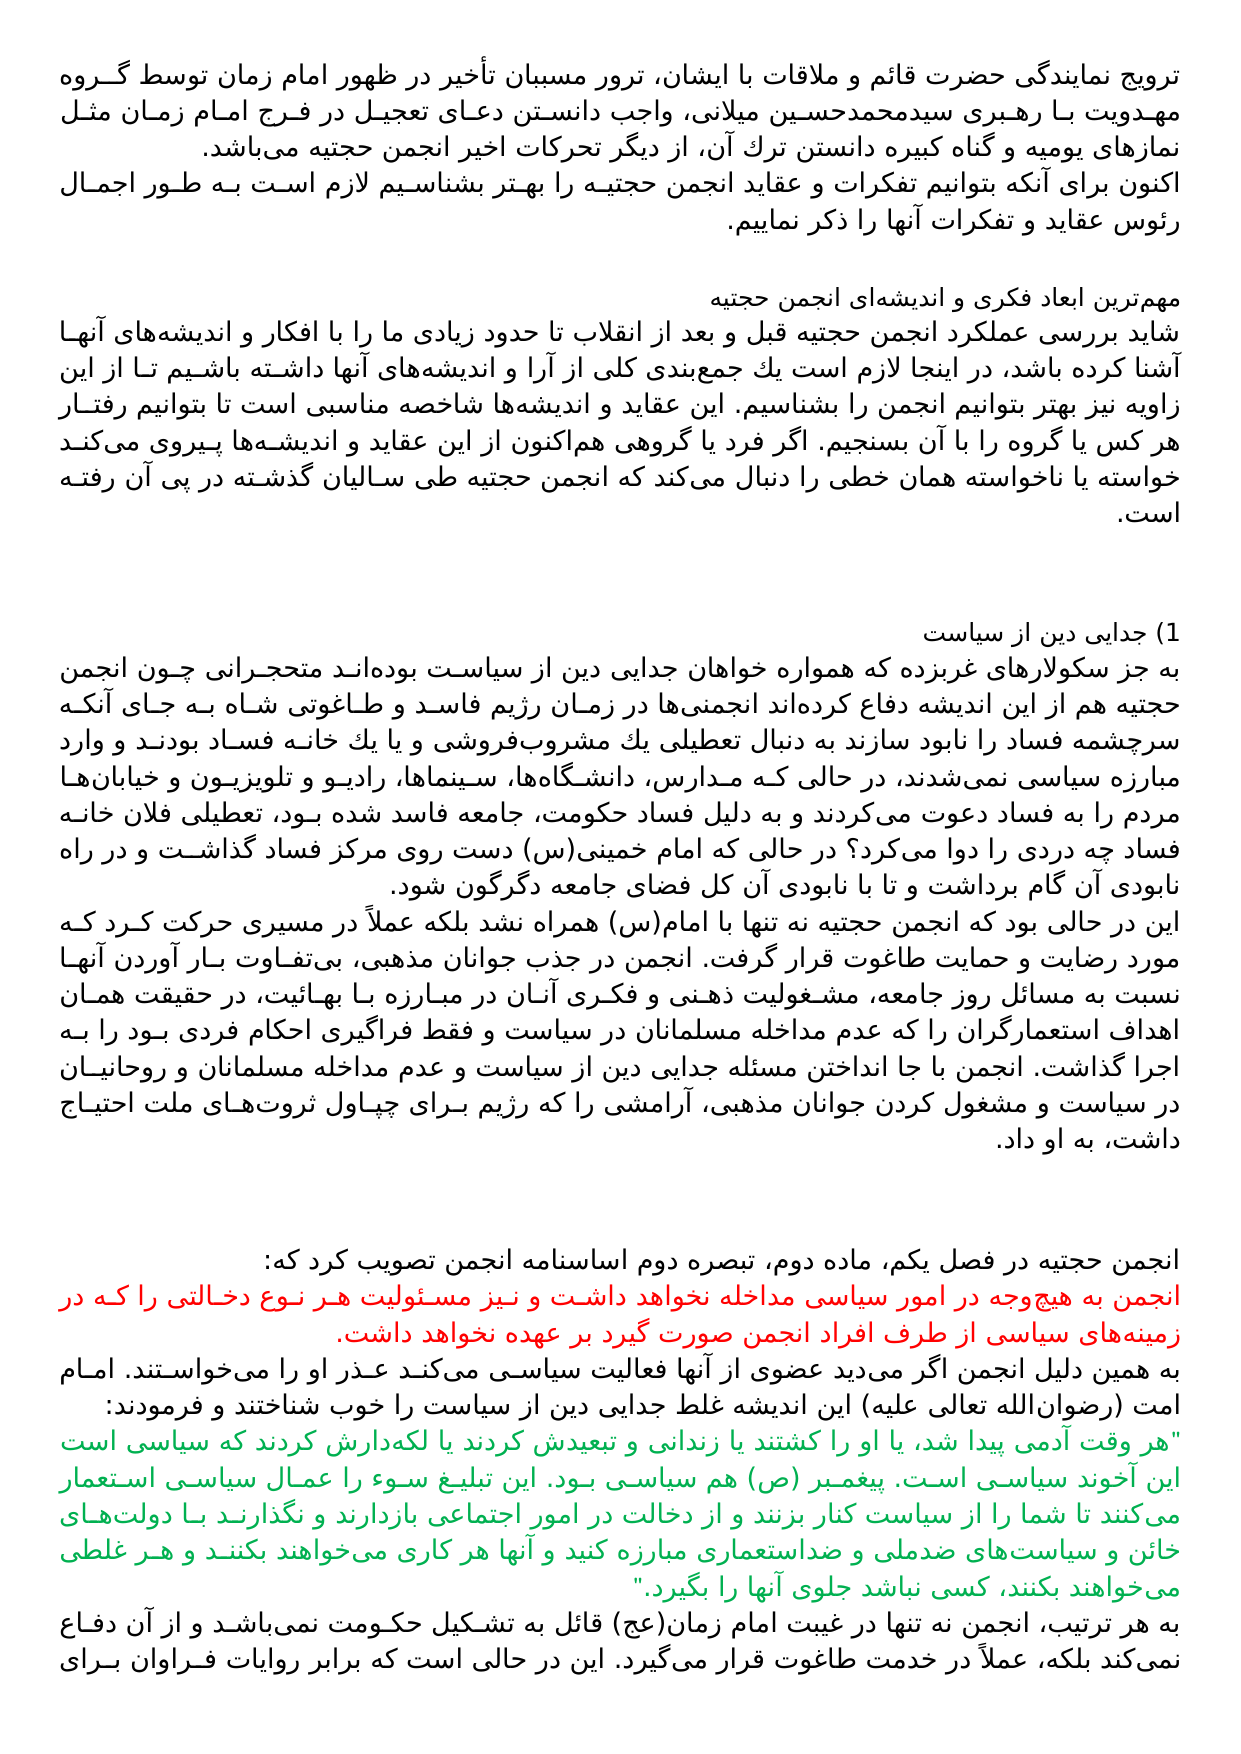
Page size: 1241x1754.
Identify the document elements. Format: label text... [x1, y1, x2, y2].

text اكنون برای آنكه بتوانیم تفكرات و عقاید انجمن حجتیه را بهتر بشناسیم لازم است به طور اجمال رئوس عقاید و تفكرات آنها را ذكر نماییم. [59, 168, 1181, 236]
text "هر وقت آدمی پیدا شد، یا او را كشتند یا زندانی و تبعیدش كردند یا لكه‌دارش كردند كه سیاسی است این آخوند سیاسی است. پیغمبر (ص) هم سیاسی بود. این تبلیغ سوء را عمال سیاسی استعمار می‌‌كنند تا شما را از سیاست كنار بزنند و از دخالت در امور اجتماعی بازدارند و نگذارند با دولت‌های خائن و سیاست‌های ضدملی و ضداستعماری مبارزه كنید و آنها هر كاری می‌خواهند بكنند و هر غلطی می‌خواهند بكنند، كسی نباشد جلوی آنها را بگیرد." [59, 1426, 1181, 1603]
text شاید بررسی عملكرد انجمن حجتیه قبل و بعد از انقلاب تا حدود زیادی ما را با افكار و اندیشه‌های آنها آشنا كرده باشد، در اینجا لازم است یك جمع‌بندی كلی از آرا و اندیشه‌های آنها داشته باشیم تا از این زاویه نیز بهتر بتوانیم انجمن را بشناسیم. این عقاید و اندیشه‌ها شاخصه مناسبی است تا بتوانیم رفتار هر كس یا گروه را با آن بسنجیم. اگر فرد یا گروهی هم‌اكنون از این عقاید و اندیشه‌ها پیروی می‌كند خواسته یا ناخواسته همان خطی را دنبال می‌كند كه انجمن حجتیه طی سالیان گذشته در پی آن رفته است. [59, 316, 1181, 529]
text انجمن به هیچ‌وجه در امور سیاسی مداخله نخواهد داشت و نیز مسئولیت هر نوع دخالتی را كه در زمینه‌های سیاسی از طرف افراد انجمن صورت گیرد بر عهده نخواهد داشت. [59, 1281, 1181, 1348]
text این در حالی بود كه انجمن حجتیه نه تنها با امام(س) همراه نشد بلكه عملاً در مسیری حركت كرد كه مورد رضایت و حمایت طاغوت قرار گرفت. انجمن در جذب جوانان مذهبی، بی‌تفاوت بار آوردن آنها نسبت به مسائل روز جامعه، مشغولیت ذهنی و فكری آنان در مبارزه با بهائیت، در حقیقت همان اهداف استعمارگران را كه عدم مداخله مسلمانان در سیاست و فقط فراگیری احكام فردی بود را به اجرا گذاشت. انجمن با جا انداختن مسئله جدایی دین از سیاست و عدم مداخله مسلمانان و روحانیان در سیاست و مشغول كردن جوانان مذهبی، آرامشی را كه رژیم برای چپاول ثروت‌های ملت احتیاج داشت، به او داد. [59, 906, 1181, 1155]
text انجمن حجتیه در فصل یكم، ماده دوم، تبصره دوم اساسنامه انجمن تصویب كرد كه: [59, 1244, 1181, 1276]
text 1) جدایی دین از سیاست [59, 618, 1181, 648]
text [59, 1607, 1181, 1675]
text ترویج نمایندگی حضرت قائم و ملاقات با ایشان، ترور مسببان تأخیر در ظهور امام زمان توسط گروه مهدویت با رهبری سیدمحمدحسین میلانی، واجب دانستن دعای تعجیل در فرج امام زمان مثل نمازهای یومیه و گناه كبیره دانستن ترك آن، از دیگر تحركات اخیر انجمن حجتیه می‌باشد. [59, 59, 1181, 163]
text به جز سكولارهای غربزده كه همواره خواهان جدایی دین از سیاست بوده‌اند متحجرانی چون انجمن حجتیه هم از این اندیشه دفاع كرده‌اند انجمنی‌ها در زمان رژیم فاسد و طاغوتی شاه به جای آنكه سرچشمه فساد را نابود سازند به دنبال تعطیلی یك مشروب‌فروشی و یا یك خانه فساد بودند و وارد مبارزه سیاسی نمی‌شدند، در حالی كه مدارس، دانشگاه‌ها، سینماها، رادیو و تلویزیون و خیابان‌ها مردم را به فساد دعوت می‌كردند و به دلیل فساد حكومت، جامعه فاسد شده بود، تعطیلی فلان خانه فساد چه دردی را دوا می‌‌كرد؟ در حالی كه امام خمینی(س) دست روی مركز فساد گذاشت و در راه نابودی آن گام برداشت و تا با نابودی آن كل فضای جامعه دگرگون شود. [59, 652, 1181, 901]
text به همین دلیل انجمن اگر می‌دید عضوی از آنها فعالیت سیاسی می‌كند عذر او را می‌خواستند. امام امت (رضوان‌الله تعالی علیه) این اندیشه غلط جدایی دین از سیاست را خوب شناختند و فرمودند: [59, 1353, 1181, 1421]
text مهم‌ترین ابعاد فكری و اندیشه‌ای انجمن حجتیه [59, 283, 1181, 312]
